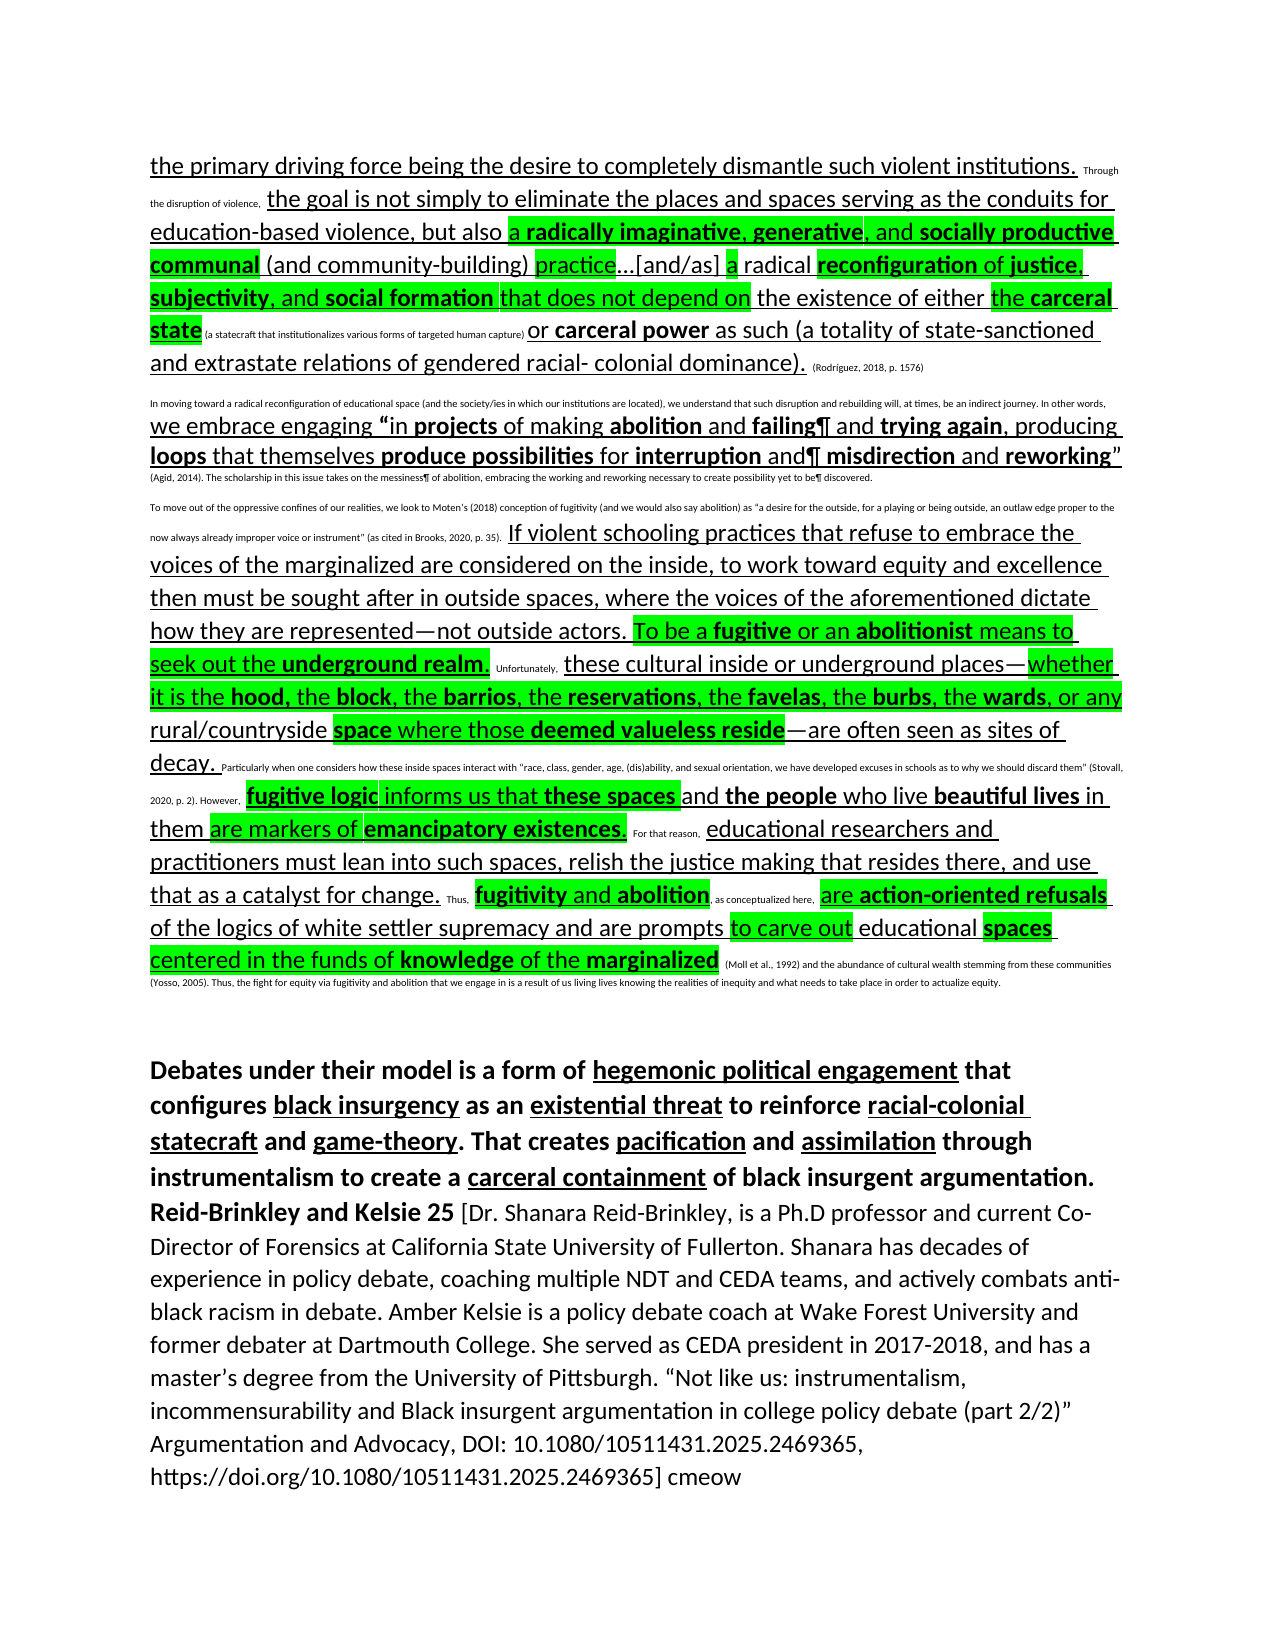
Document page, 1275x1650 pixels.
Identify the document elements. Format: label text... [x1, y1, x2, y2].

text Reid-Brinkley and Kelsie 25 [Dr. Shanara Reid-Brinkley, is a Ph.D professor and current Co-Director of Forensics at California State University of Fullerton. Shanara has decades of experience in policy debate, coaching multiple NDT and CEDA teams, and actively combats anti-black racism in debate. Amber Kelsie is a policy debate coach at Wake Forest University and former debater at Dartmouth College. She served as CEDA president in 2017-2018, and has a master’s degree from the University of Pittsburgh. “Not like us: instrumentalism, incommensurability and Black insurgent argumentation in college policy debate (part 2/2)” Argumentation and Advocacy, DOI: 10.1080/10511431.2025.2469365, https://doi.org/10.1080/10511431.2025.2469365] cmeow [150, 1195, 1125, 1492]
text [150, 150, 1125, 378]
text In moving toward a radical reconfiguration of educational space (and the society/ies in which our institutions are located), we understand that such disruption and rebuilding will, at times, be an indirect journey. In other words, we embrace engaging “in projects of making abolition and failing¶ and trying again, producing loops that themselves produce possibilities for interruption and¶ misdirection and reworking” (Agid, 2014). The scholarship in this issue takes on the messiness¶ of abolition, embracing the working and reworking necessary to create possibility yet to be¶ discovered. [150, 397, 1125, 483]
text To move out of the oppressive confines of our realities, we look to Moten’s (2018) conception of fugitivity (and we would also say abolition) as “a desire for the outside, for a playing or being outside, an outlaw edge proper to the now always already improper voice or instrument” (as cited in Brooks, 2020, p. 35). If violent schooling practices that refuse to embrace the voices of the marginalized are considered on the inside, to work toward equity and excellence then must be sought after in outside spaces, where the voices of the aforementioned dictate how they are represented—not outside actors. To be a fugitive or an abolitionist means to seek out the underground realm. Unfortunately, these cultural inside or underground places—whether it is the hood, the block, the barrios, the reservations, the favelas, the burbs, the wards, or any rural/countryside space where those deemed valueless reside—are often seen as sites of decay. Particularly when one considers how these inside spaces interact with “race, class, gender, age, (dis)ability, and sexual orientation, we have developed excuses in schools as to why we should discard them” (Stovall, 2020, p. 2). However, fugitive logic informs us that these spaces and the people who live beautiful lives in them are markers of emancipatory existences. For that reason, educational researchers and practitioners must lean into such spaces, relish the justice making that resides there, and use that as a catalyst for change. Thus, fugitivity and abolition, as conceptualized here, are action-oriented refusals of the logics of white settler supremacy and are prompts to carve out educational spaces centered in the funds of knowledge of the marginalized (Moll et al., 1992) and the abundance of cultural wealth stemming from these communities (Yosso, 2005). Thus, the fight for equity via fugitivity and abolition that we engage in is a result of us living lives knowing the realities of inequity and what needs to take place in order to actualize equity. [150, 502, 1125, 989]
subtitle Debates under their model is a form of hegemonic political engagement that configures black insurgency as an existential threat to reinforce racial-colonial statecraft and game-theory. That creates pacification and assimilation through instrumentalism to create a carceral containment of black insurgent argumentation. [150, 1053, 1125, 1193]
